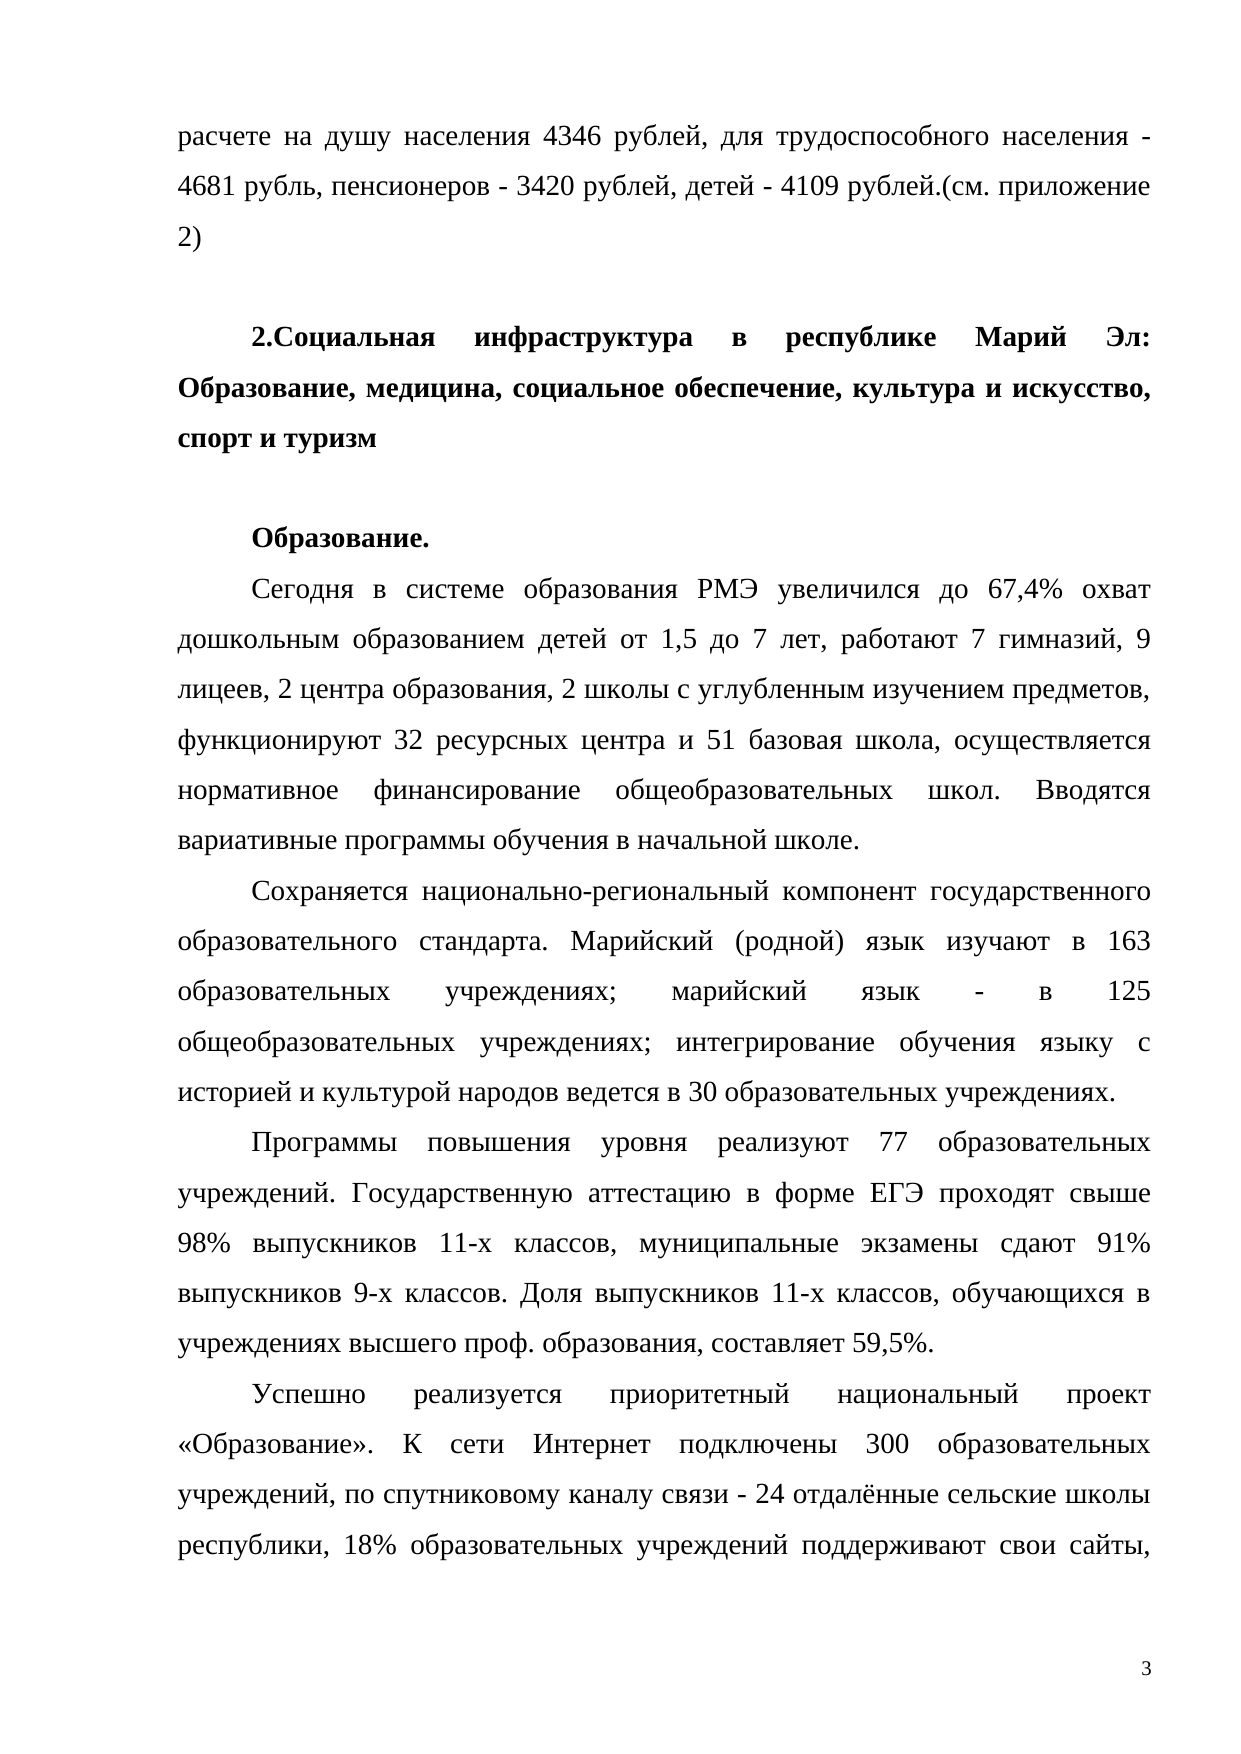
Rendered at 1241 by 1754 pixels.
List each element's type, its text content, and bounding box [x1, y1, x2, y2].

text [177, 118, 1152, 252]
text Сохраняется национально-региональный компонент государственного образовательного стандарта. Марийский (родной) язык изучают в 163 образовательных учреждениях; марийский язык - в 125 общеобразовательных учреждениях; интегрирование обучения языку с историей и культурой народов ведется в 30 образовательных учреждениях. [177, 873, 1152, 1108]
text Сегодня в системе образования РМЭ увеличился до 67,4% охват дошкольным образованием детей от 1,5 до 7 лет, работают 7 гимназий, 9 лицеев, 2 центра образования, 2 школы с углубленным изучением предметов, функционируют 32 ресурсных центра и 51 базовая школа, осуществляется нормативное финансирование общеобразовательных школ. Вводятся вариативные программы обучения в начальной школе. [177, 571, 1152, 856]
text 2.Социальная инфраструктура в республике Марий Эл: Образование, медицина, социальное обеспечение, культура и искусство, спорт и туризм [177, 319, 1152, 453]
text Программы повышения уровня реализуют 77 образовательных учреждений. Государственную аттестацию в форме ЕГЭ проходят свыше 98% выпускников 11-х классов, муниципальные экзамены сдают 91% выпускников 9-х классов. Доля выпускников 11-х классов, обучающихся в учреждениях высшего проф. образования, составляет 59,5%. [177, 1124, 1152, 1359]
text Образование. [177, 521, 1152, 554]
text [177, 1376, 1152, 1560]
